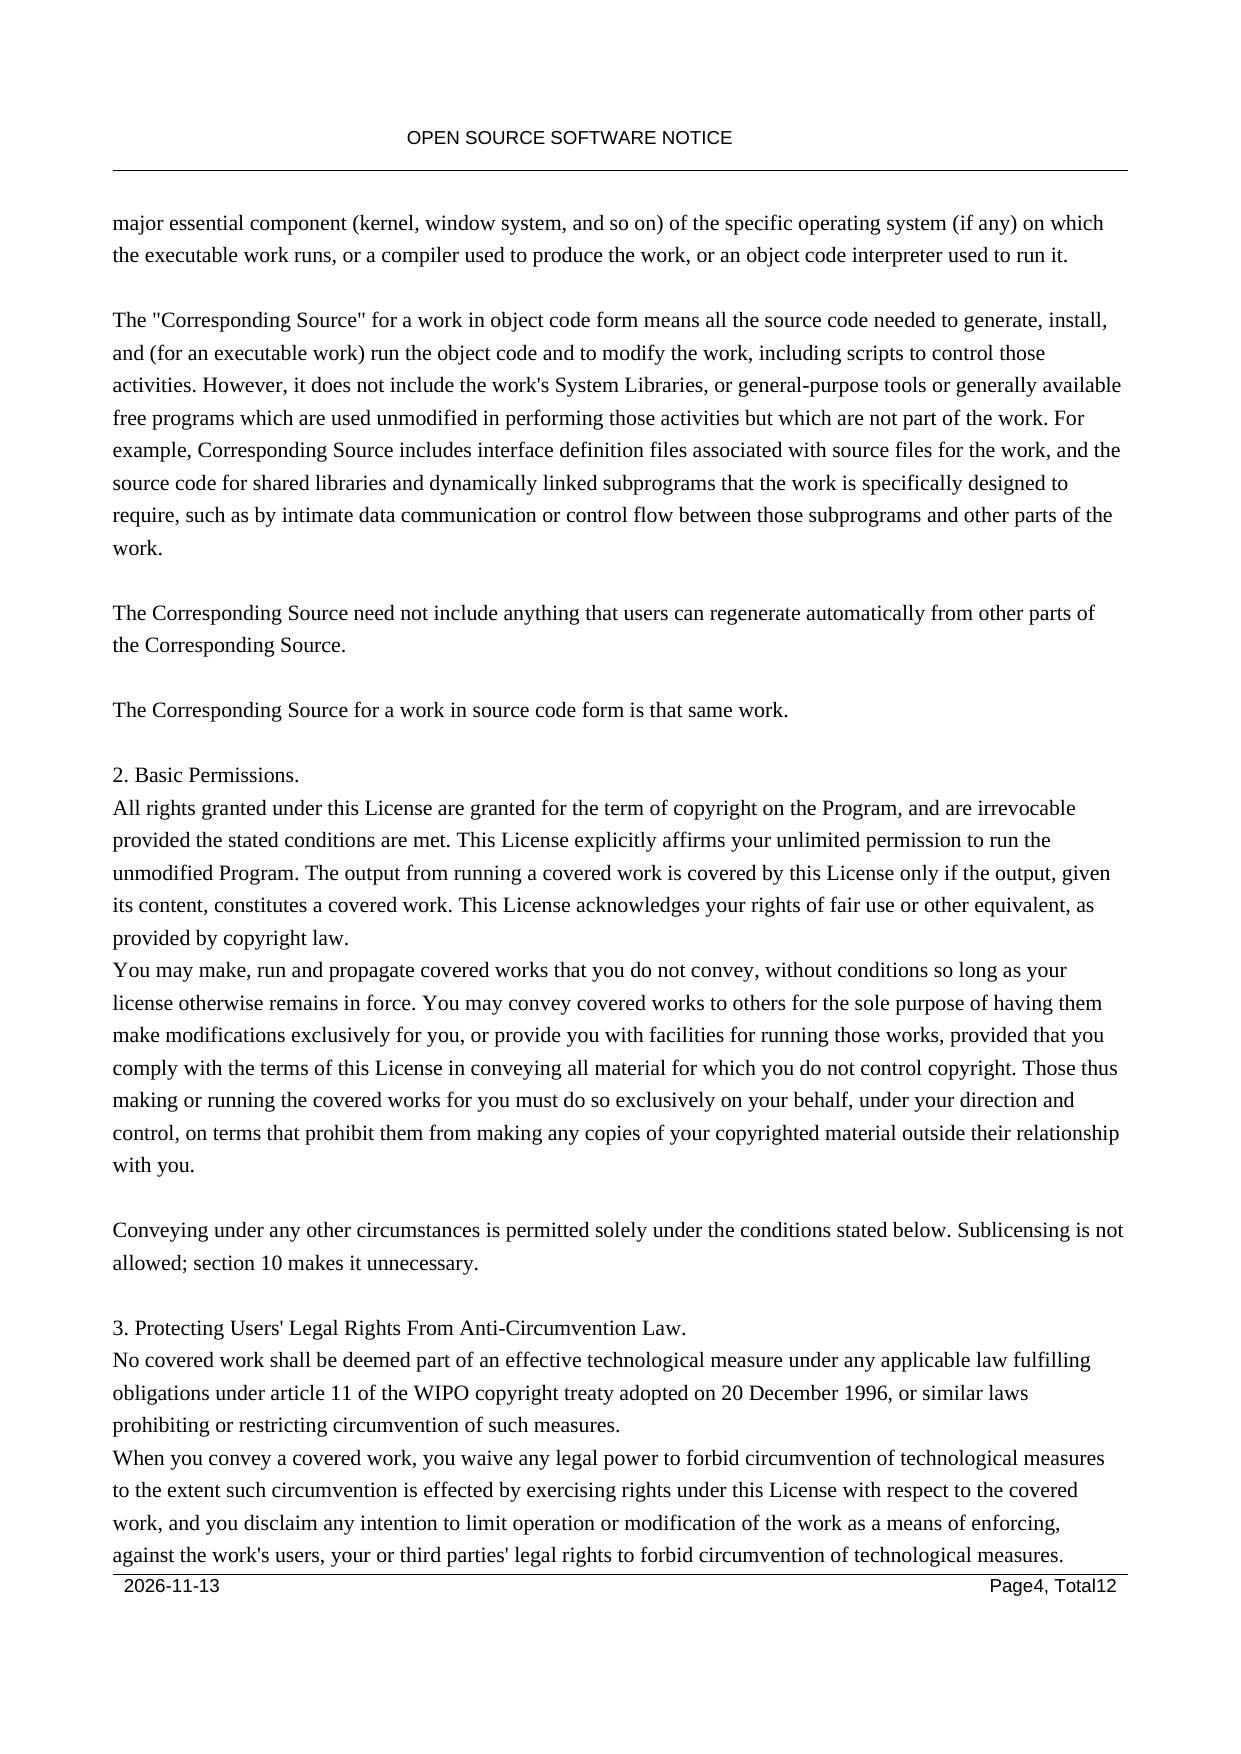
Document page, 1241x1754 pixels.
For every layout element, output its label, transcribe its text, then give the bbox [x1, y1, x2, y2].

text The Corresponding Source for a work in source code form is that same work. [112, 694, 1128, 726]
text 2. Basic Permissions. [112, 759, 1128, 791]
text Conveying under any other circumstances is permitted solely under the conditions stated below. Sublicensing is not allowed; section 10 makes it unnecessary. [112, 1214, 1128, 1279]
text The "Corresponding Source" for a work in object code form means all the source code needed to generate, install, and (for an executable work) run the object code and to modify the work, including scripts to control those activities. However, it does not include the work's System Libraries, or general-purpose tools or generally available free programs which are used unmodified in performing those activities but which are not part of the work. For example, Corresponding Source includes interface definition files associated with source files for the work, and the source code for shared libraries and dynamically linked subprograms that the work is specifically designed to require, such as by intimate data communication or control flow between those subprograms and other parts of the work. [112, 304, 1128, 564]
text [112, 206, 1128, 271]
text When you convey a covered work, you waive any legal power to forbid circumvention of technological measures to the extent such circumvention is effected by exercising rights under this License with respect to the covered work, and you disclaim any intention to limit operation or modification of the work as a means of enforcing, against the work's users, your or third parties' legal rights to forbid circumvention of technological measures. [112, 1441, 1128, 1571]
text You may make, run and propagate covered works that you do not convey, without conditions so long as your license otherwise remains in force. You may convey covered works to others for the sole purpose of having them make modifications exclusively for you, or provide you with facilities for running those works, provided that you comply with the terms of this License in conveying all material for which you do not control copyright. Those thus making or running the covered works for you must do so exclusively on your behalf, under your direction and control, on terms that prohibit them from making any copies of your copyrighted material outside their relationship with you. [112, 954, 1128, 1181]
text The Corresponding Source need not include anything that users can regenerate automatically from other parts of the Corresponding Source. [112, 596, 1128, 661]
text No covered work shall be deemed part of an effective technological measure under any applicable law fulfilling obligations under article 11 of the WIPO copyright treaty adopted on 20 December 1996, or similar laws prohibiting or restricting circumvention of such measures. [112, 1344, 1128, 1441]
text 3. Protecting Users' Legal Rights From Anti-Circumvention Law. [112, 1311, 1128, 1344]
text All rights granted under this License are granted for the term of copyright on the Program, and are irrevocable provided the stated conditions are met. This License explicitly affirms your unlimited permission to run the unmodified Program. The output from running a covered work is covered by this License only if the output, given its content, constitutes a covered work. This License acknowledges your rights of fair use or other equivalent, as provided by copyright law. [112, 791, 1128, 954]
